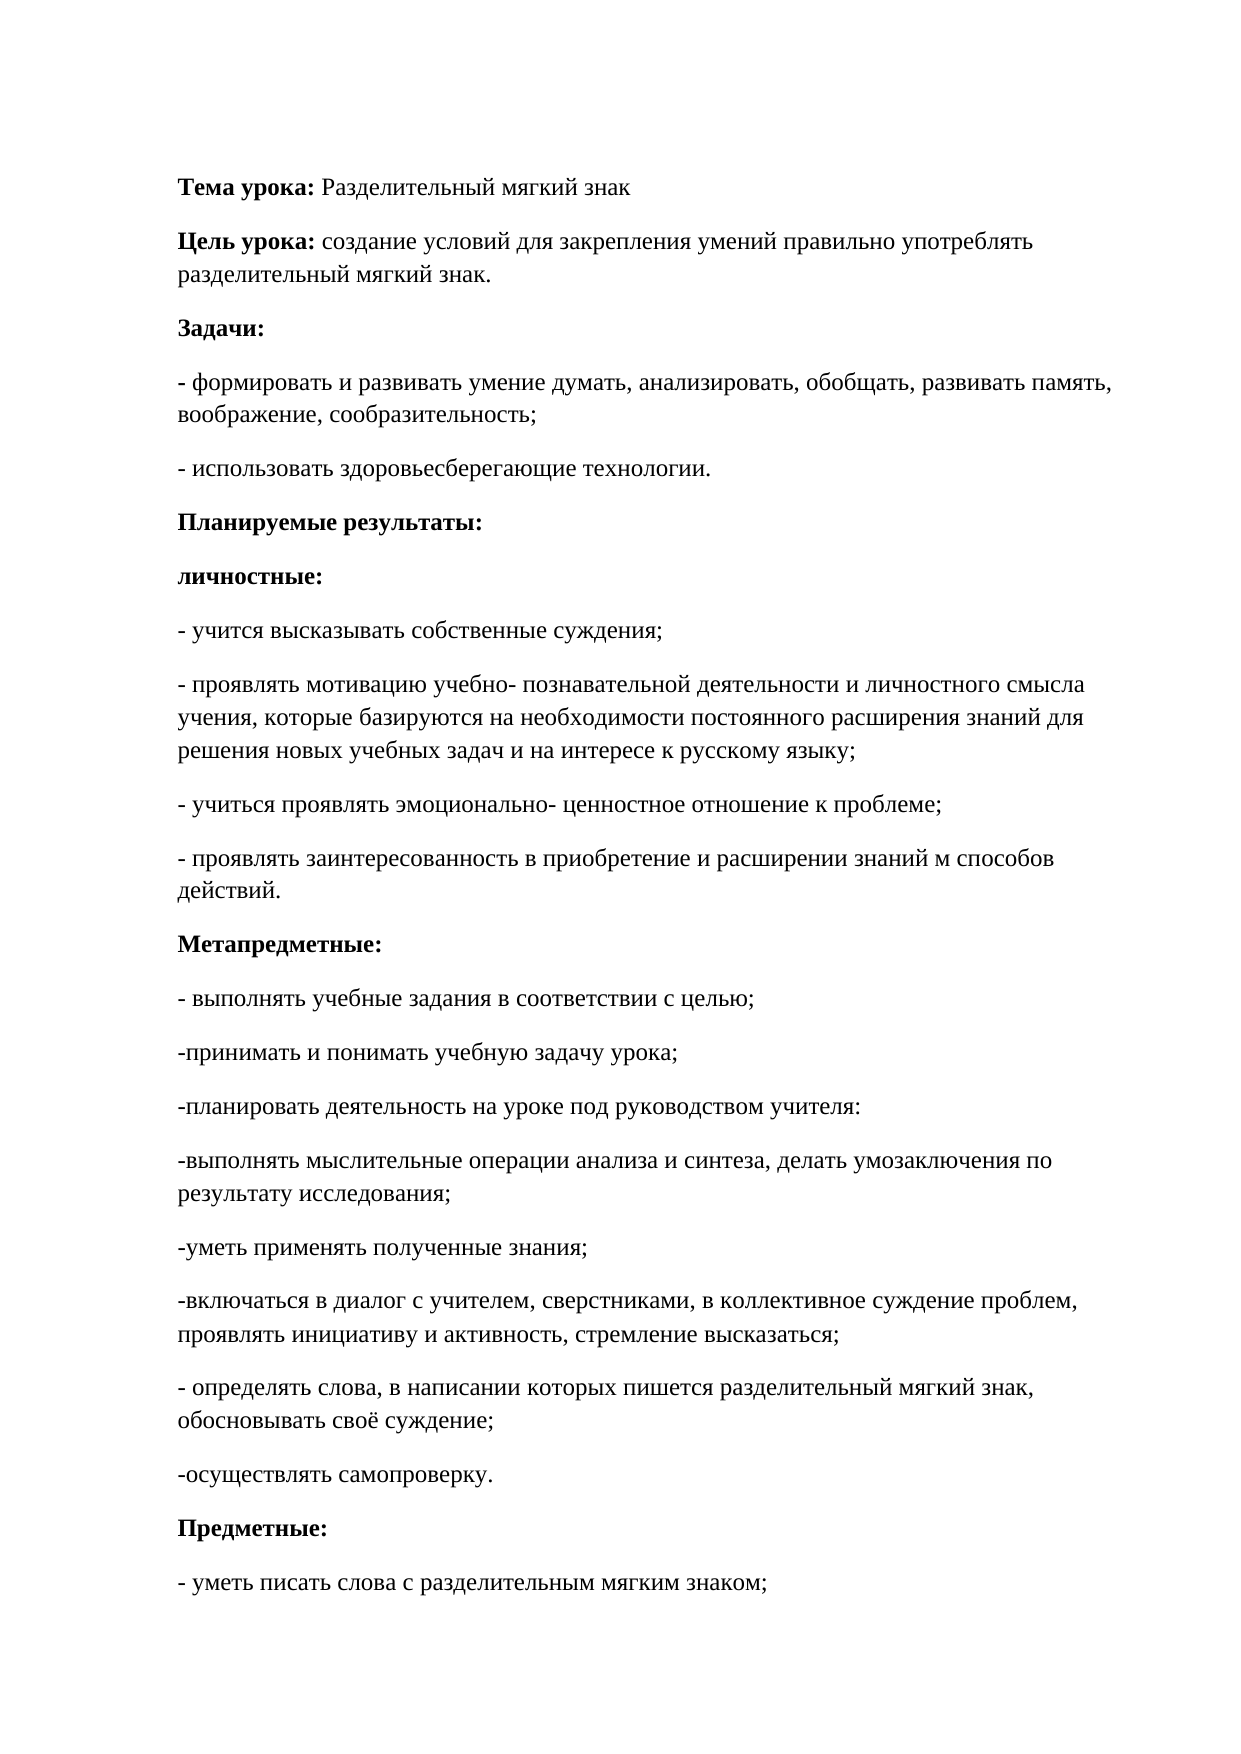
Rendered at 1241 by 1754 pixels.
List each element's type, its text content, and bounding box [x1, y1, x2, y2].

text -выполнять мыслительные операции анализа и синтеза, делать умозаключения по результату исследования; [177, 1145, 1152, 1207]
text - проявлять заинтересованность в приобретение и расширении знаний м способов действий. [177, 843, 1152, 904]
text Задачи: [177, 313, 1152, 341]
text Предметные: [177, 1513, 1152, 1542]
text - учится высказывать собственные суждения; [177, 615, 1152, 644]
text - формировать и развивать умение думать, анализировать, обобщать, развивать память, воображение, сообразительность; [177, 367, 1152, 428]
text - использовать здоровьесберегающие технологии. [177, 453, 1152, 482]
text Планируемые результаты: [177, 507, 1152, 536]
text -принимать и понимать учебную задачу урока; [177, 1037, 1152, 1066]
text - определять слова, в написании которых пишется разделительный мягкий знак, обосновывать своё суждение; [177, 1372, 1152, 1434]
text - учиться проявлять эмоционально- ценностное отношение к проблеме; [177, 789, 1152, 817]
text -включаться в диалог с учителем, сверстниками, в коллективное суждение проблем, проявлять инициативу и активность, стремление высказаться; [177, 1286, 1152, 1347]
text -планировать деятельность на уроке под руководством учителя: [177, 1091, 1152, 1120]
text -уметь применять полученные знания; [177, 1232, 1152, 1261]
text Тема урока: Разделительный мягкий знак [177, 172, 1152, 201]
text -осуществлять самопроверку. [177, 1459, 1152, 1488]
text личностные: [177, 561, 1152, 590]
text - уметь писать слова с разделительным мягким знаком; [177, 1567, 1152, 1596]
text - выполнять учебные задания в соответствии с целью; [177, 983, 1152, 1012]
text Метапредметные: [177, 929, 1152, 958]
text Цель урока: создание условий для закрепления умений правильно употреблять разделительный мягкий знак. [177, 226, 1152, 288]
text - проявлять мотивацию учебно- познавательной деятельности и личностного смысла учения, которые базируются на необходимости постоянного расширения знаний для решения новых учебных задач и на интересе к русскому языку; [177, 669, 1152, 764]
